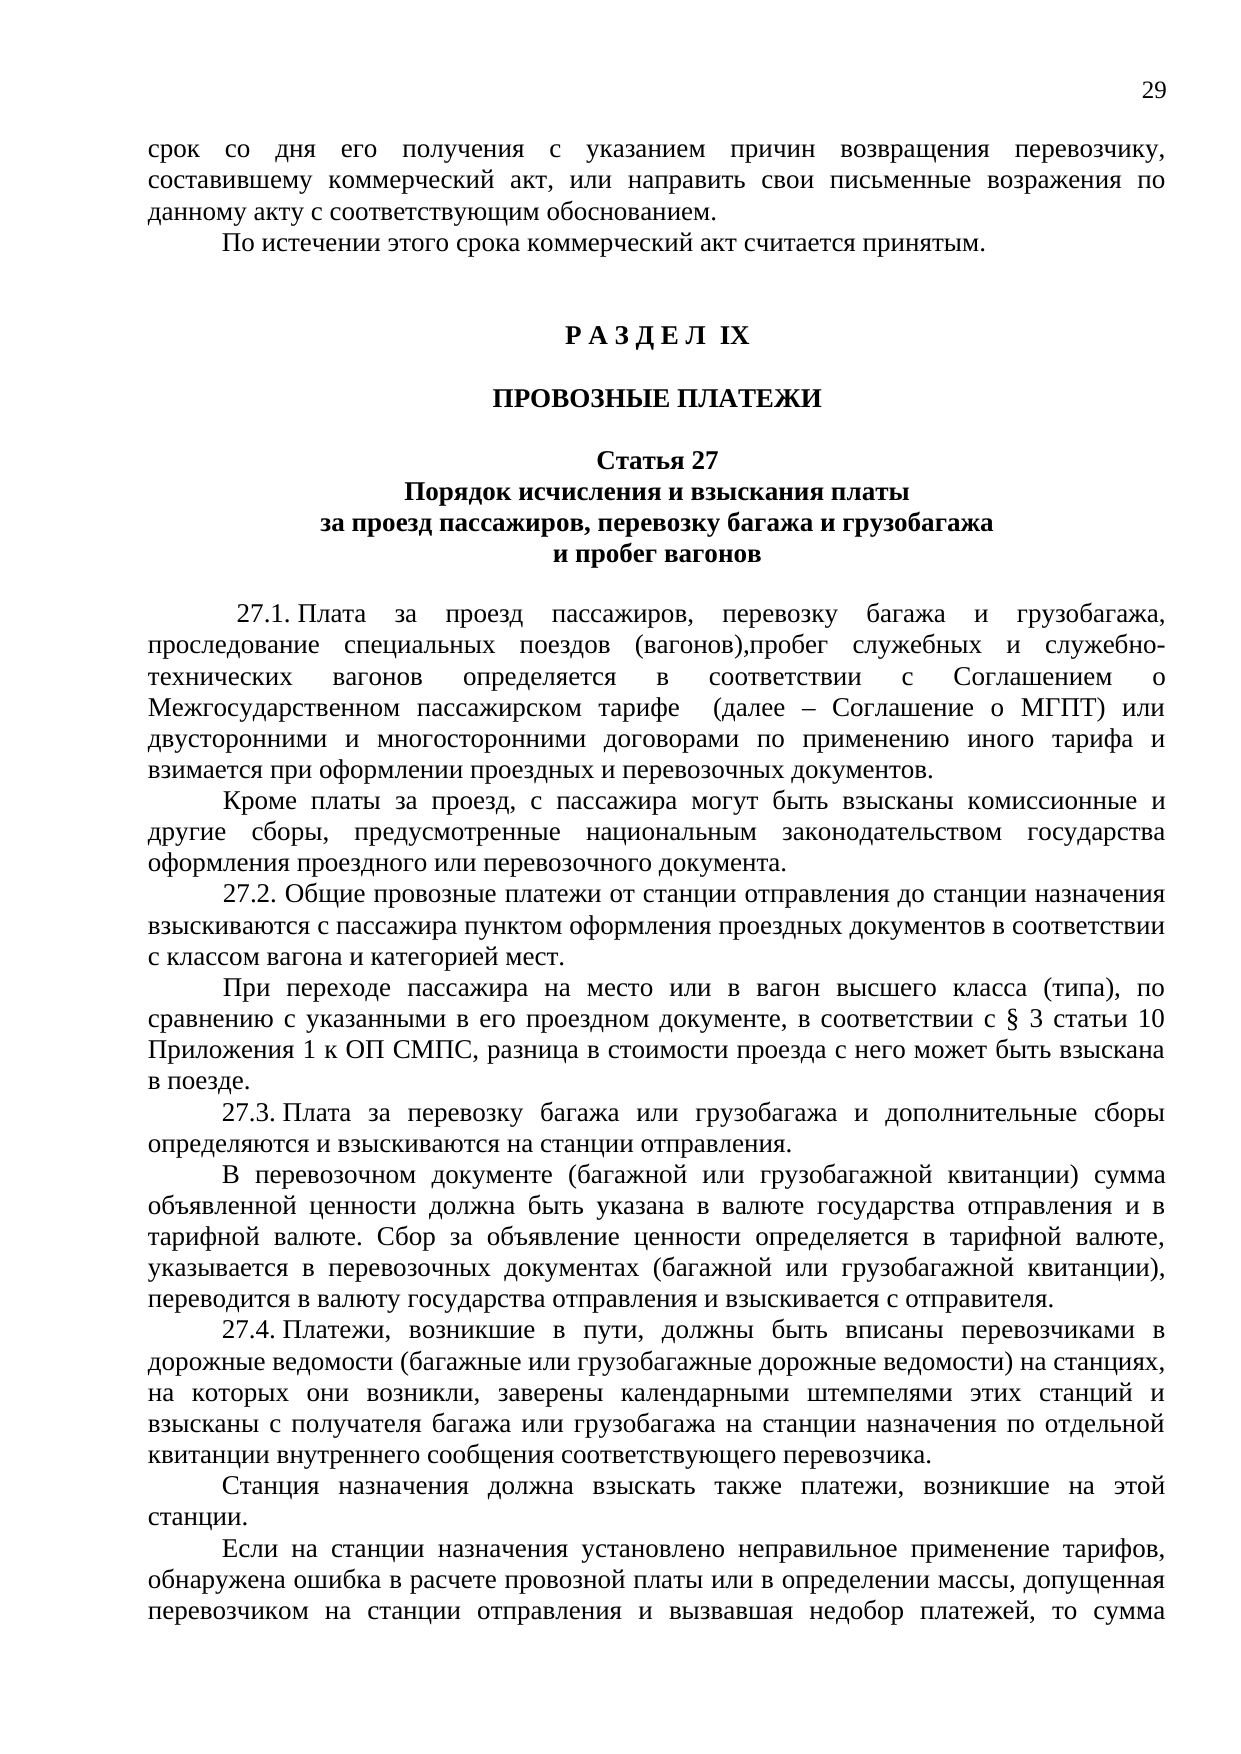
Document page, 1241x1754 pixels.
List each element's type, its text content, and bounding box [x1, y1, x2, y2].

text В перевозочном документе (багажной или грузобагажной квитанции) сумма объявленной ценности должна быть указана в валюте государства отправления и в тарифной валюте. Сбор за объявление ценности определяется в тарифной валюте, указывается в перевозочных документах (багажной или грузобагажной квитанции), переводится в валюту государства отправления и взыскивается с отправителя. [148, 1158, 1167, 1314]
text Р А З Д Е Л IХ [148, 319, 1167, 351]
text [148, 132, 1167, 226]
text Порядок исчисления и взыскания платы [148, 475, 1167, 506]
text По истечении этого срока коммерческий акт считается принятым. [148, 226, 1167, 257]
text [148, 1532, 1167, 1625]
text 27.4. Платежи, возникшие в пути, должны быть вписаны перевозчиками в дорожные ведомости (багажные или грузобагажные дорожные ведомости) на станциях, на которых они возникли, заверены календарными штемпелями этих станций и взысканы с получателя багажа или грузобагажа на станции назначения по отдельной квитанции внутреннего сообщения соответствующего перевозчика. [148, 1314, 1167, 1469]
text Статья 27 [148, 444, 1167, 475]
text 27.2. Общие провозные платежи от станции отправления до станции назначения взыскиваются с пассажира пунктом оформления проездных документов в соответствии с классом вагона и категорией мест. [148, 878, 1167, 971]
text за проезд пассажиров, перевозку багажа и грузобагажа [148, 506, 1167, 537]
text Станция назначения должна взыскать также платежи, возникшие на этой станции. [148, 1469, 1167, 1532]
text ПРОВОЗНЫЕ ПЛАТЕЖИ [148, 382, 1167, 413]
text 27.3. Плата за перевозку багажа или грузобагажа и дополнительные сборы определяются и взыскиваются на станции отправления. [148, 1096, 1167, 1158]
text Кроме платы за проезд, с пассажира могут быть взысканы комиссионные и другие сборы, предусмотренные национальным законодательством государства оформления проездного или перевозочного документа. [148, 784, 1167, 878]
text 27.1. Плата за проезд пассажиров, перевозку багажа и грузобагажа, проследование специальных поездов (вагонов),пробег служебных и служебно-технических вагонов определяется в соответствии с Соглашением о Межгосударственном пассажирском тарифе (далее – Соглашение о МГПТ) или двусторонними и многосторонними договорами по применению иного тарифа и взимается при оформлении проездных и перевозочных документов. [148, 597, 1167, 784]
text При переходе пассажира на место или в вагон высшего класса (типа), по сравнению с указанными в его проездном документе, в соответствии с § 3 статьи 10 Приложения 1 к ОП СМПС, разница в стоимости проезда с него может быть взыскана в поезде. [148, 971, 1167, 1096]
text и пробег вагонов [148, 537, 1167, 568]
